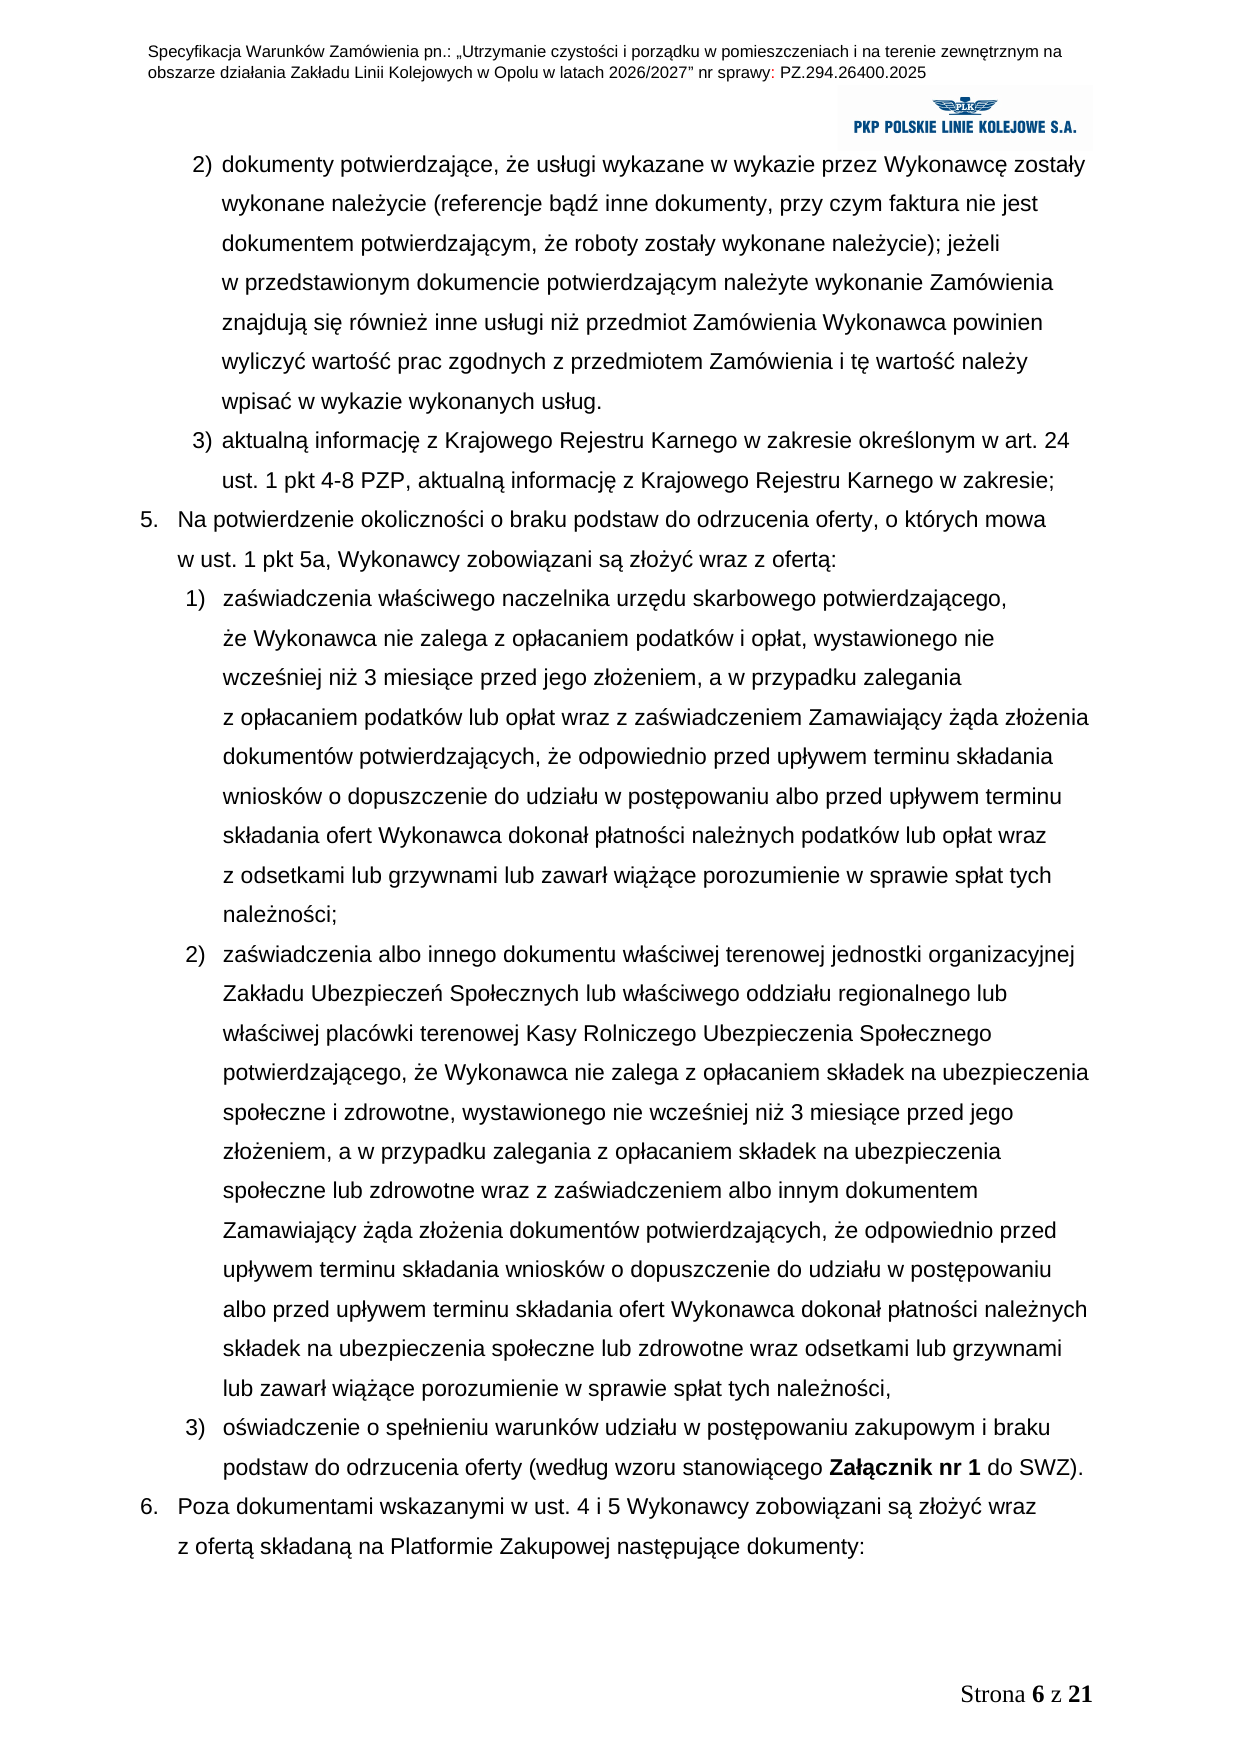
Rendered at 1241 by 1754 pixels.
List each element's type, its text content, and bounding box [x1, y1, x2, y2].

list dokumenty potwierdzające, że usługi wykazane w wykazie przez Wykonawcę zostały wykonane należycie (referencje bądź inne dokumenty, przy czym faktura nie jest dokumentem potwierdzającym, że roboty zostały wykonane należycie); jeżeli w przedstawionym dokumencie potwierdzającym należyte wykonanie Zamówienia znajdują się również inne usługi niż przedmiot Zamówienia Wykonawca powinien wyliczyć wartość prac zgodnych z przedmiotem Zamówienia i tę wartość należy wpisać w wykazie wykonanych usług. [192, 151, 1093, 414]
list aktualną informację z Krajowego Rejestru Karnego w zakresie określonym w art. 24 ust. 1 pkt 4-8 PZP, aktualną informację z Krajowego Rejestru Karnego w zakresie; [192, 427, 1093, 493]
list oświadczenie o spełnieniu warunków udziału w postępowaniu zakupowym i braku podstaw do odrzucenia oferty (według wzoru stanowiącego Załącznik nr 1 do SWZ). [185, 1414, 1093, 1480]
list Na potwierdzenie okoliczności o braku podstaw do odrzucenia oferty, o których mowa w ust. 1 pkt 5a, Wykonawcy zobowiązani są złożyć wraz z ofertą: [140, 506, 1093, 572]
list zaświadczenia właściwego naczelnika urzędu skarbowego potwierdzającego, że Wykonawca nie zalega z opłacaniem podatków i opłat, wystawionego nie wcześniej niż 3 miesiące przed jego złożeniem, a w przypadku zalegania z opłacaniem podatków lub opłat wraz z zaświadczeniem Zamawiający żąda złożenia dokumentów potwierdzających, że odpowiednio przed upływem terminu składania wniosków o dopuszczenie do udziału w postępowaniu albo przed upływem terminu składania ofert Wykonawca dokonał płatności należnych podatków lub opłat wraz z odsetkami lub grzywnami lub zawarł wiążące porozumienie w sprawie spłat tych należności; [185, 585, 1093, 927]
list zaświadczenia albo innego dokumentu właściwej terenowej jednostki organizacyjnej Zakładu Ubezpieczeń Społecznych lub właściwego oddziału regionalnego lub właściwej placówki terenowej Kasy Rolniczego Ubezpieczenia Społecznego potwierdzającego, że Wykonawca nie zalega z opłacaniem składek na ubezpieczenia społeczne i zdrowotne, wystawionego nie wcześniej niż 3 miesiące przed jego złożeniem, a w przypadku zalegania z opłacaniem składek na ubezpieczenia społeczne lub zdrowotne wraz z zaświadczeniem albo innym dokumentem Zamawiający żąda złożenia dokumentów potwierdzających, że odpowiednio przed upływem terminu składania wniosków o dopuszczenie do udziału w postępowaniu albo przed upływem terminu składania ofert Wykonawca dokonał płatności należnych składek na ubezpieczenia społeczne lub zdrowotne wraz odsetkami lub grzywnami lub zawarł wiążące porozumienie w sprawie spłat tych należności, [185, 941, 1093, 1401]
picture [837, 85, 1093, 151]
list Poza dokumentami wskazanymi w ust. 4 i 5 Wykonawcy zobowiązani są złożyć wraz z ofertą składaną na Platformie Zakupowej następujące dokumenty: [140, 1493, 1093, 1559]
